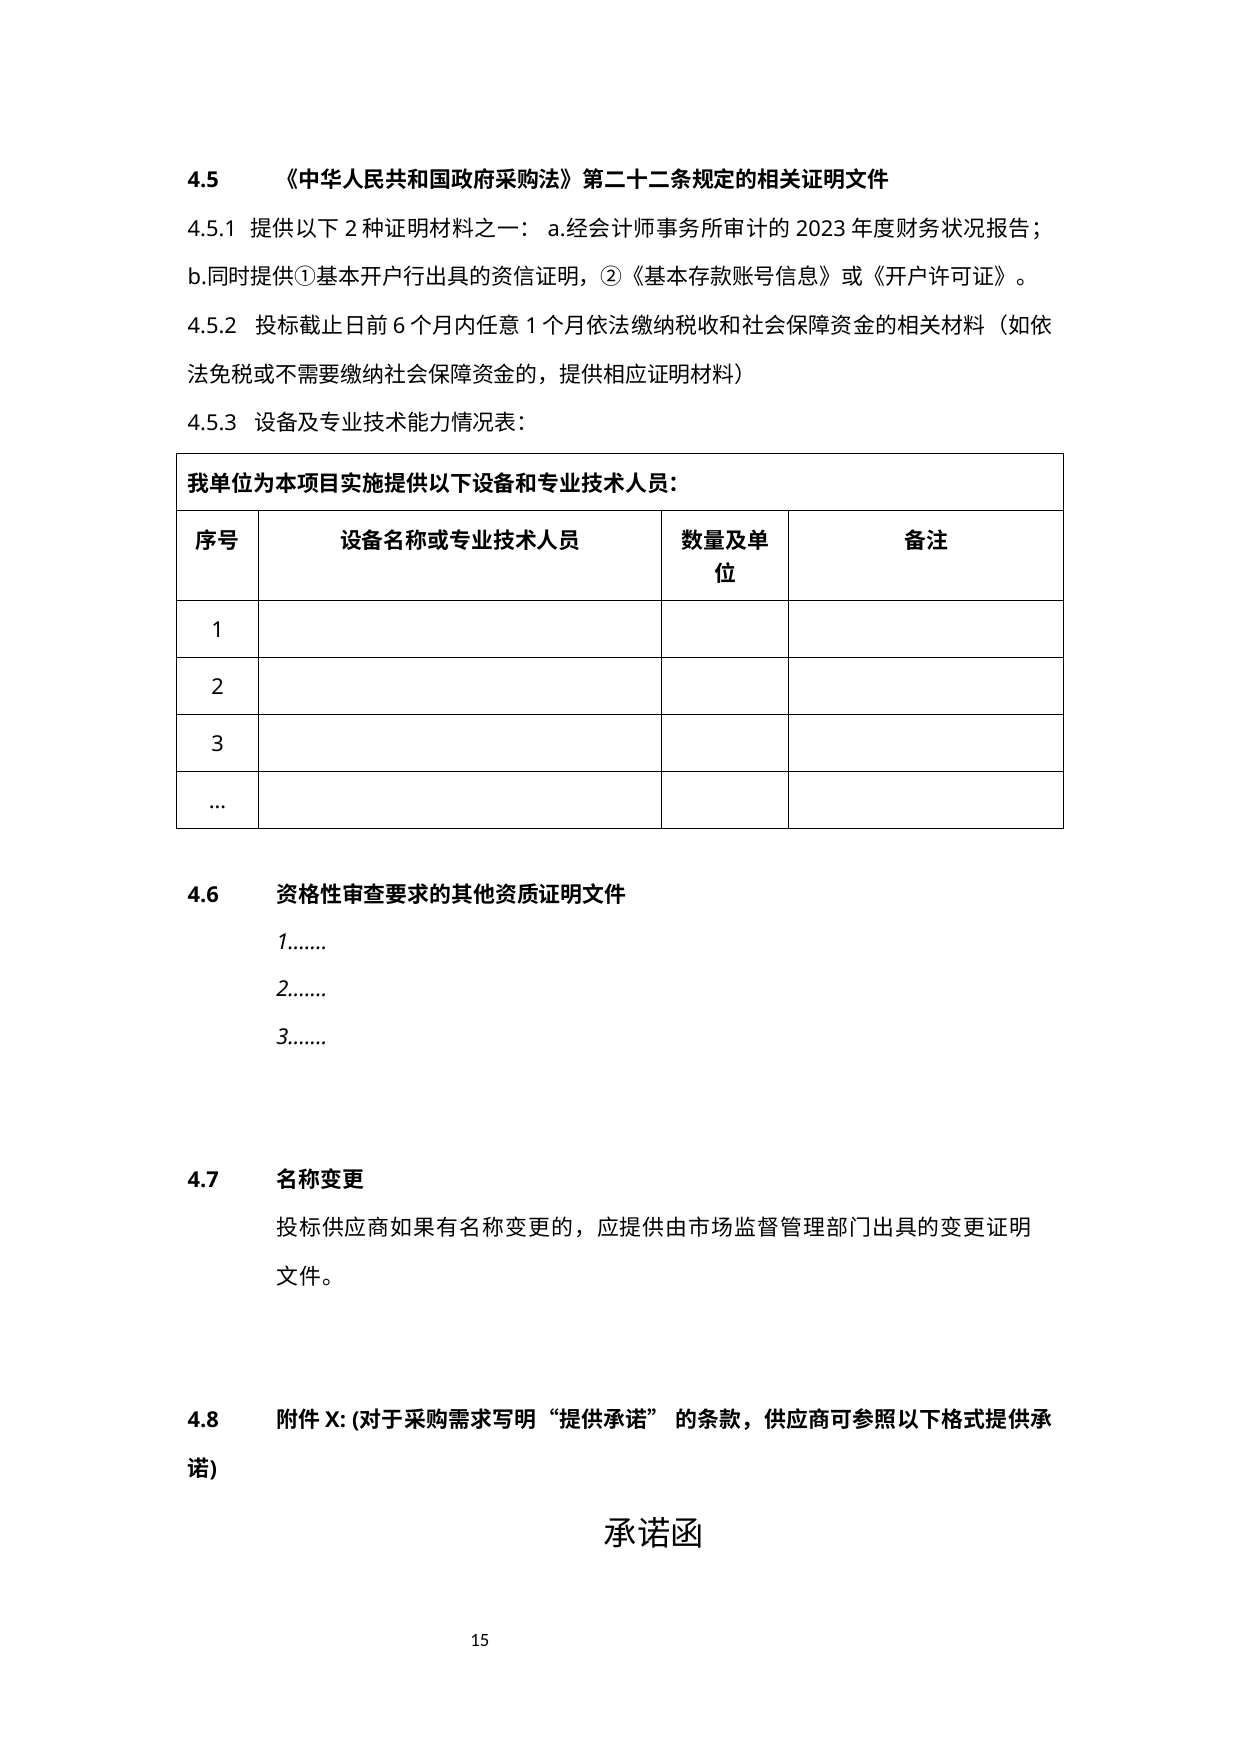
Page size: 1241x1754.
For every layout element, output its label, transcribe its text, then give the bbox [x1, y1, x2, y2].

text 3.…… [276, 1019, 1053, 1052]
text 4.5.1 提供以下2种证明材料之一： a.经会计师事务所审计的2023年度财务状况报告； b.同时提供①基本开户行出具的资信证明，②《基本存款账号信息》或《开户许可证》。 [187, 210, 1053, 292]
text 2.…… [276, 972, 1053, 1004]
table_cell 2 [177, 658, 258, 714]
table_cell 备注 [789, 511, 1063, 599]
text 1.…… [276, 924, 1053, 957]
table_cell 序号 [177, 511, 258, 599]
table_cell [789, 772, 1063, 828]
table_cell [789, 601, 1063, 657]
text 承诺函 [187, 1499, 1053, 1564]
table_header 我单位为本项目实施提供以下设备和专业技术人员： [177, 454, 1063, 510]
table_cell … [177, 772, 258, 828]
table_cell [259, 601, 661, 657]
text 投标供应商如果有名称变更的，应提供由市场监督管理部门出具的变更证明文件。 [276, 1210, 1053, 1291]
table_cell [662, 601, 788, 657]
subtitle 4.5 《中华人民共和国政府采购法》第二十二条规定的相关证明文件 [187, 162, 1053, 194]
table_cell [789, 658, 1063, 714]
table_cell [259, 772, 661, 828]
text 4.5.3 设备及专业技术能力情况表： [187, 404, 1053, 437]
table_cell [662, 715, 788, 771]
table_cell [789, 715, 1063, 771]
subtitle 4.6 资格性审查要求的其他资质证明文件 [187, 876, 1053, 909]
subtitle 4.8 附件X: (对于采购需求写明“提供承诺” 的条款，供应商可参照以下格式提供承诺) [187, 1402, 1053, 1483]
table_cell [259, 658, 661, 714]
table_cell [662, 658, 788, 714]
table_cell 3 [177, 715, 258, 771]
table_cell 数量及单位 [662, 511, 788, 599]
table_cell 1 [177, 601, 258, 657]
table_cell 设备名称或专业技术人员 [259, 511, 661, 599]
text 4.5.2 投标截止日前6个月内任意1个月依法缴纳税收和社会保障资金的相关材料（如依法免税或不需要缴纳社会保障资金的，提供相应证明材料） [187, 307, 1053, 389]
table_cell [662, 772, 788, 828]
table_cell [259, 715, 661, 771]
subtitle 4.7 名称变更 [187, 1162, 1053, 1194]
